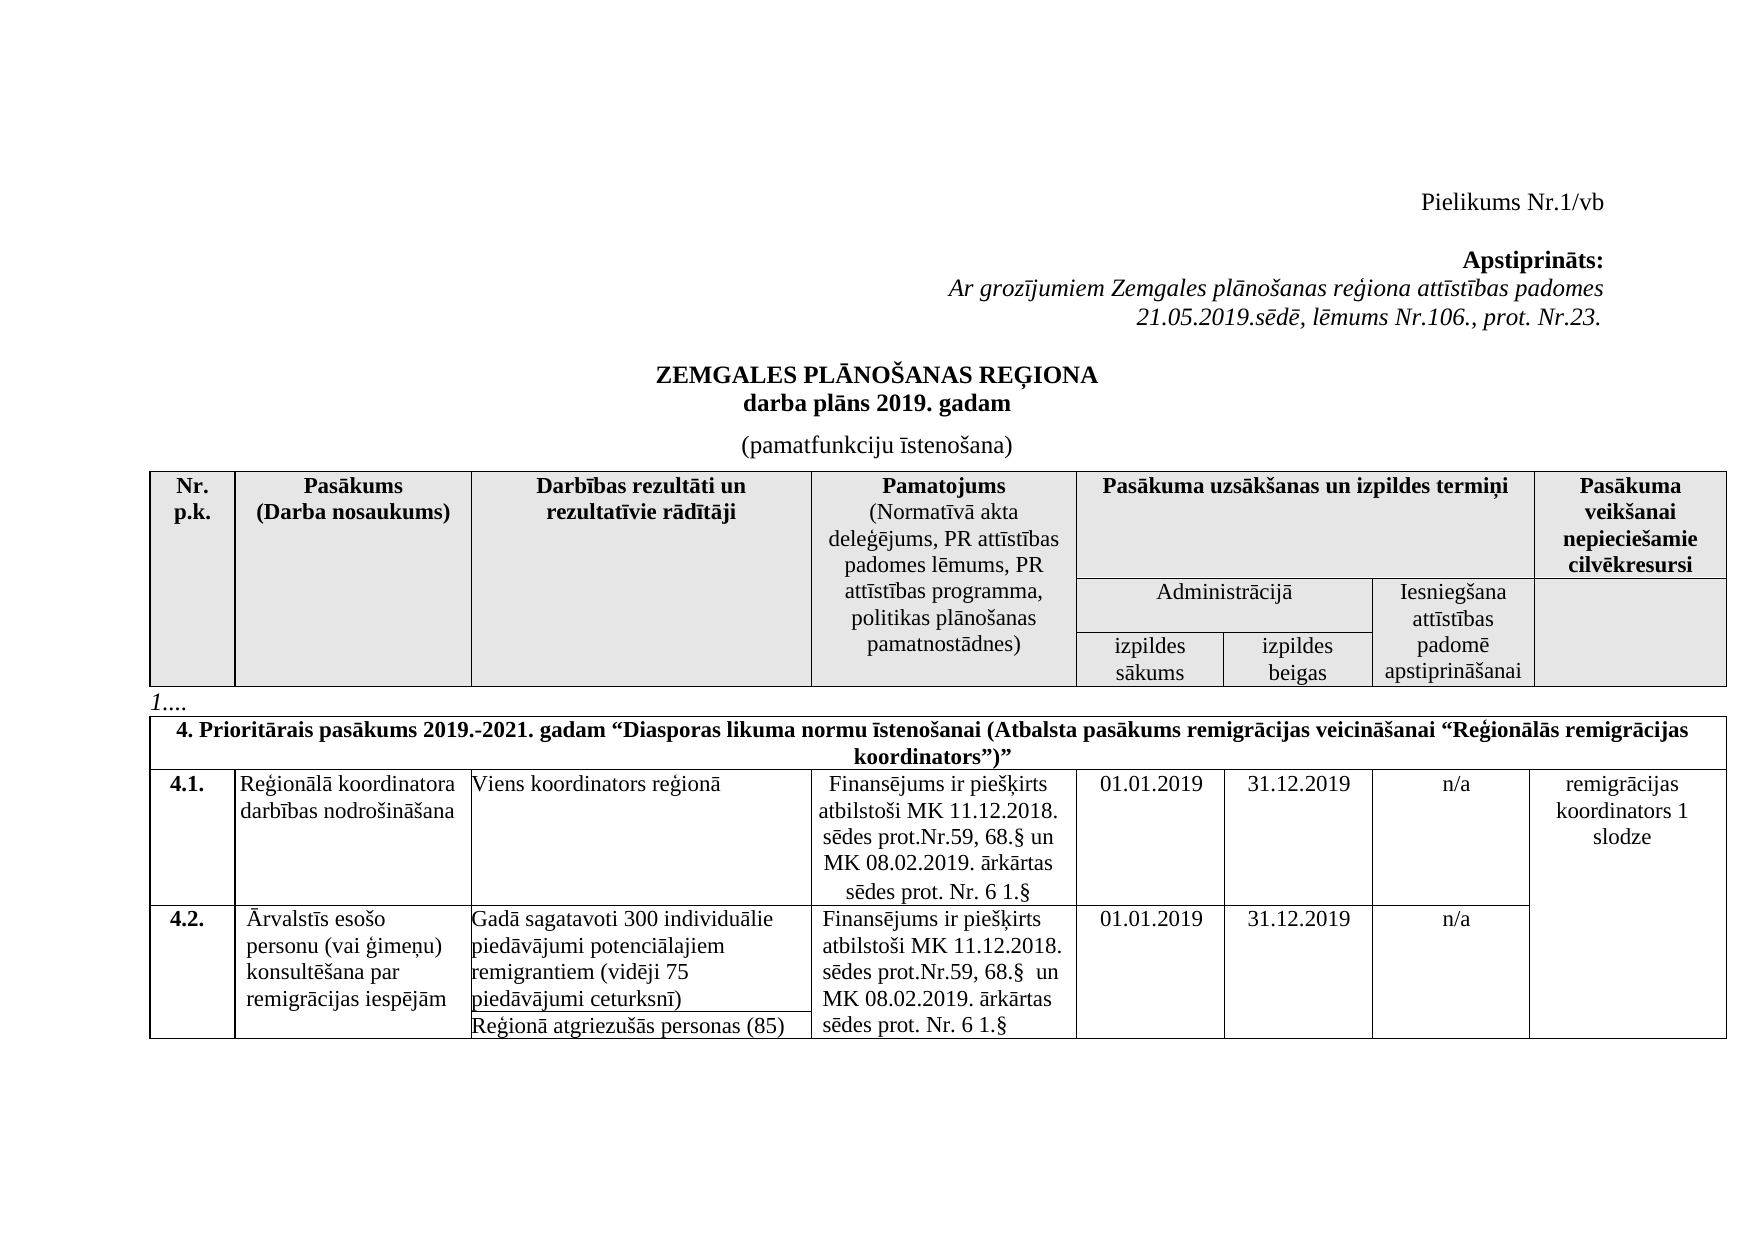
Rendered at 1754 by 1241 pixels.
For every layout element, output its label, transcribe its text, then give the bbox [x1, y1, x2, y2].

table_cell 01.01.2019 [1077, 770, 1224, 904]
table_cell remigrācijas koordinators 1 slodze [1530, 770, 1726, 1038]
table_cell 31.12.2019 [1225, 770, 1372, 904]
text 21.05.2019.sēdē, lēmums Nr.106., prot. Nr.23. [150, 302, 1604, 331]
text (pamatfunkciju īstenošana) [150, 430, 1604, 458]
table_cell Administrācijā [1077, 579, 1372, 632]
table_cell Viens koordinators reģionā [472, 770, 811, 904]
table_header Pasākuma uzsākšanas un izpildes termiņi [1077, 472, 1534, 577]
table_cell Finansējums ir piešķirts atbilstoši MK 11.12.2018. sēdes prot.Nr.59, 68.§ un MK 08.02.2019. ārkārtas sēdes prot. Nr. 6 1.§ [812, 906, 1076, 1038]
table_cell 01.01.2019 [1077, 906, 1224, 1038]
table_cell 4.2. [151, 906, 234, 1038]
table_cell 4.1. [151, 770, 234, 904]
table_cell n/a [1373, 770, 1529, 904]
table_cell Finansējums ir piešķirts atbilstoši MK 11.12.2018. sēdes prot.Nr.59, 68.§ un MK 08.02.2019. ārkārtas sēdes prot. Nr. 6 1.§ [812, 770, 1076, 904]
text Ar grozījumiem Zemgales plānošanas reģiona attīstības padomes [150, 273, 1604, 302]
table_header Pasākums (Darba nosaukums) [236, 472, 471, 686]
table_cell 31.12.2019 [1225, 906, 1372, 1038]
text darba 2019. gadam [150, 388, 1604, 417]
table_header Pamatojums (Normatīvā deleģējums, PR attīstības padomes , PR attīstības programma, politikas plānošanas pamatnostādnes) [812, 472, 1076, 686]
table_cell izpildes sākums [1077, 633, 1223, 686]
text 1.... [150, 687, 1604, 716]
table_cell Iesniegšana attīstības padomē apstiprināšanai [1373, 579, 1534, 686]
table_cell n/a [1373, 906, 1529, 1038]
text Pielikums Nr.1/vb [150, 187, 1604, 216]
table_header Pasākuma veikšanai nepieciešamie cilvēkresursi [1535, 472, 1726, 577]
table_cell Ārvalstīs esošo personu (vai ģimeņu) konsultēšana par remigrācijas iespējām [236, 906, 471, 1038]
table_cell [1535, 579, 1726, 686]
text Apstiprināts: [150, 245, 1604, 273]
table_cell Gadā sagatavoti 300 individuālie piedāvājumi potenciālajiem remigrantiem (vidēji 75 piedāvājumi ceturksnī) [472, 906, 811, 1011]
table_header Darbības rezultāti un rezultatīvie rādītāji [472, 472, 811, 686]
table_header 4. Prioritārais pasākums 2019.-2021. gadam “Diasporas likuma normu īstenošanai (Atbalsta pasākums remigrācijas veicināšanai “Reģionālās remigrācijas koordinators”)” [151, 717, 1726, 769]
table_header Nr. p.k. [151, 472, 234, 686]
table_cell izpildes beigas [1224, 633, 1372, 686]
text ZEMGALES plānošanas reģiona [150, 360, 1604, 388]
table_cell Reģionā atgriezušās personas (85) [472, 1012, 811, 1038]
table_cell Reģionālā koordinatora darbības nodrošināšana [236, 770, 471, 904]
